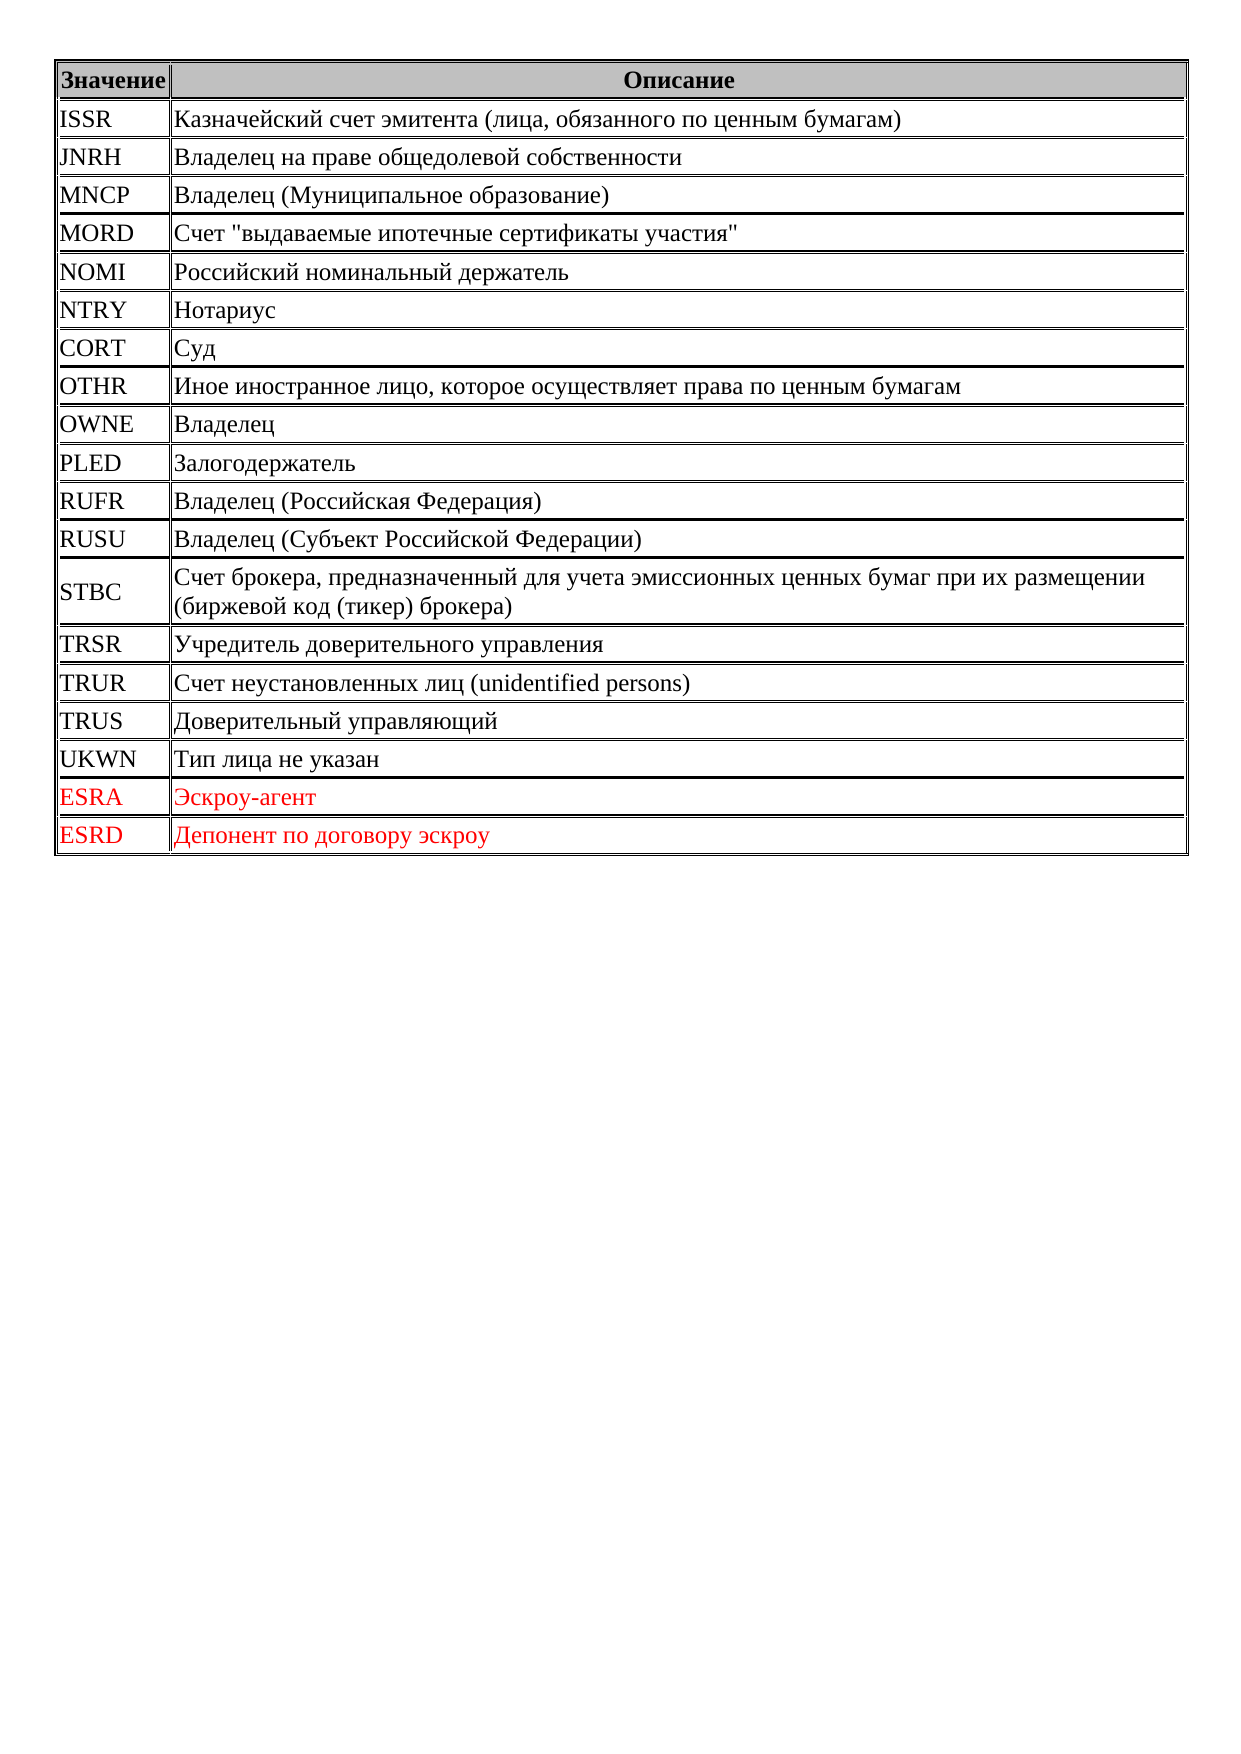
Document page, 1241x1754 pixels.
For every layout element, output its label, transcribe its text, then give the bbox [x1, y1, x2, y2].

table_cell Счет неустановленных лиц (unidentified persons) [172, 661, 1186, 699]
table_cell NOMI [58, 250, 169, 288]
table_cell Владелец (Муниципальное образование) [171, 174, 1187, 212]
table_cell TRUS [58, 700, 169, 738]
table_cell MORD [58, 212, 169, 250]
table_cell RUSU [56, 518, 169, 556]
table_cell OTHR [58, 365, 169, 403]
table_cell JNRH [56, 136, 171, 174]
table_cell ISSR [58, 97, 169, 136]
table_cell OWNE [58, 403, 169, 441]
table_cell Иное иностранное лицо, которое осуществляет права по ценным бумагам [172, 365, 1186, 403]
table_cell Владелец (Российская Федерация) [172, 480, 1186, 518]
table_cell TRSR [58, 623, 169, 661]
table_cell Тип лица не указан [171, 738, 1187, 776]
table_cell Доверительный управляющий [172, 700, 1186, 738]
table_cell RUFR [58, 480, 169, 518]
table_cell Счет брокера, предназначенный для учета эмиссионных ценных бумаг при их размещении (биржевой код (тикер) брокера) [172, 556, 1186, 623]
table_cell Залогодержатель [172, 441, 1186, 479]
table_cell Депонент по договору эскроу [171, 814, 1186, 852]
table_cell Счет "выдаваемые ипотечные сертификаты участия" [172, 212, 1186, 250]
table_cell TRUR [58, 661, 169, 699]
table_cell Учредитель доверительного управления [172, 623, 1186, 661]
table_cell Владелец (Субъект Российской Федерации) [172, 518, 1187, 556]
table_cell ESRD [58, 814, 171, 852]
table_cell Владелец на праве общедолевой собственности [171, 136, 1187, 174]
table_cell Российский номинальный держатель [172, 250, 1186, 288]
table_header Описание [171, 63, 1186, 97]
table_cell Владелец [172, 403, 1186, 441]
table_cell CORT [56, 327, 171, 365]
table_cell ESRA [58, 776, 169, 814]
table_cell PLED [58, 441, 169, 479]
table_cell UKWN [56, 738, 171, 776]
table_cell NTRY [58, 289, 169, 327]
table_cell Нотариус [172, 289, 1186, 327]
table_cell Эскроу-агент [172, 776, 1186, 814]
table_cell MNCP [56, 174, 171, 212]
table_header Значение [58, 63, 171, 97]
table_cell Суд [171, 327, 1187, 365]
table_cell Казначейский счет эмитента (лица, обязанного по ценным бумагам) [172, 97, 1186, 136]
table_cell STBC [58, 556, 169, 623]
